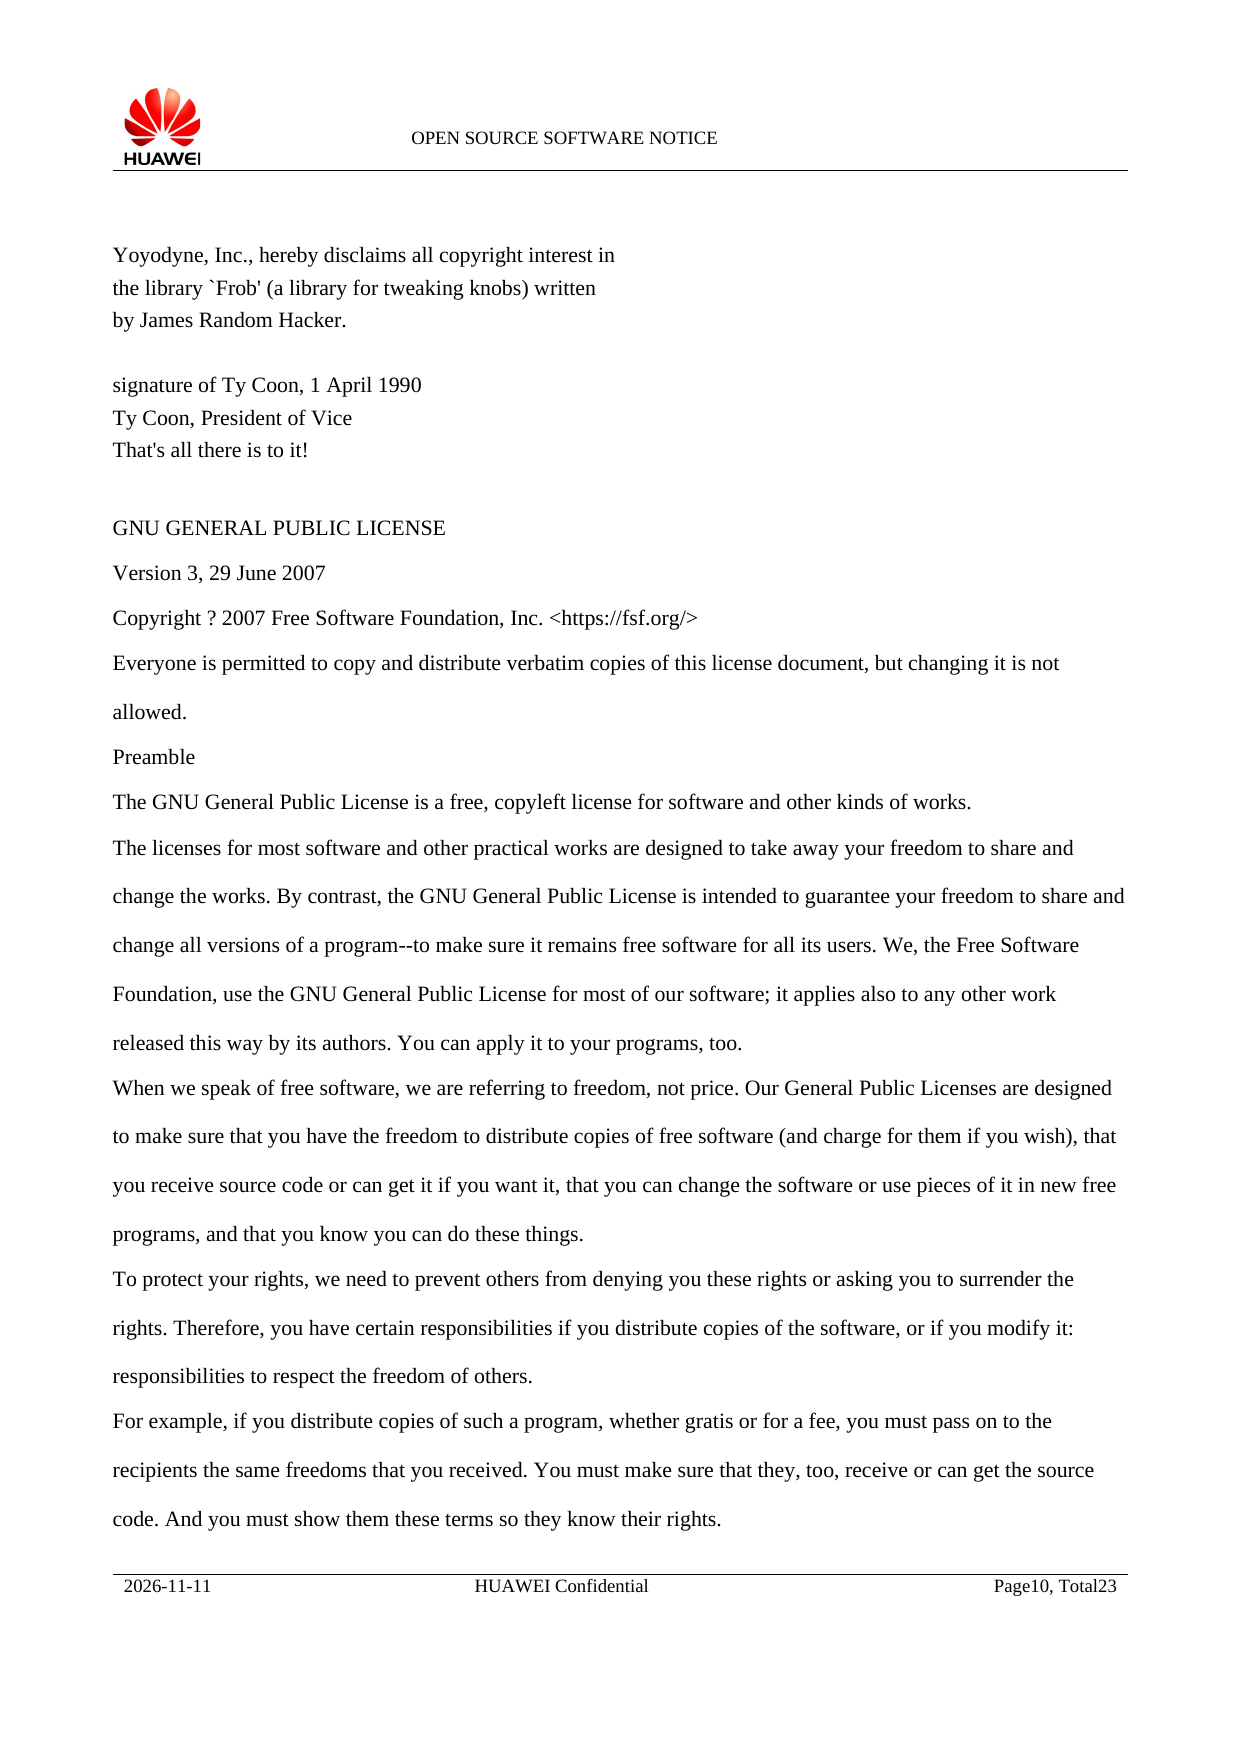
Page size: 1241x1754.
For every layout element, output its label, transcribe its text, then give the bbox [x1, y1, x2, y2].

text Everyone is permitted to copy and distribute verbatim copies of this license document, but changing it is not allowed. [112, 647, 1128, 728]
picture [124, 88, 201, 165]
text GNU GENERAL PUBLIC LICENSE [112, 511, 1128, 544]
text Copyright ? 2007 Free Software Foundation, Inc. <https://fsf.org/> [112, 602, 1128, 634]
text Version 3, 29 June 2007 [112, 557, 1128, 589]
text Preamble [112, 741, 1128, 773]
text For example, if you distribute copies of such a program, whether gratis or for a fee, you must pass on to the recipients the same freedoms that you received. You must make sure that they, too, receive or can get the source code. And you must show them these terms so they know their rights. [112, 1405, 1128, 1535]
text The GNU General Public License is a free, copyleft license for software and other kinds of works. [112, 786, 1128, 818]
text To protect your rights, we need to prevent others from denying you these rights or asking you to surrender the rights. Therefore, you have certain responsibilities if you distribute copies of the software, or if you modify it: responsibilities to respect the freedom of others. [112, 1262, 1128, 1392]
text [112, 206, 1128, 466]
text When we speak of free software, we are referring to freedom, not price. Our General Public Licenses are designed to make sure that you have the freedom to distribute copies of free software (and charge for them if you wish), that you receive source code or can get it if you want it, that you can change the software or use pieces of it in new free programs, and that you know you can do these things. [112, 1071, 1128, 1250]
text The licenses for most software and other practical works are designed to take away your freedom to share and change the works. By contrast, the GNU General Public License is intended to guarantee your freedom to share and change all versions of a program--to make sure it remains free software for all its users. We, the Free Software Foundation, use the GNU General Public License for most of our software; it applies also to any other work released this way by its authors. You can apply it to your programs, too. [112, 831, 1128, 1058]
